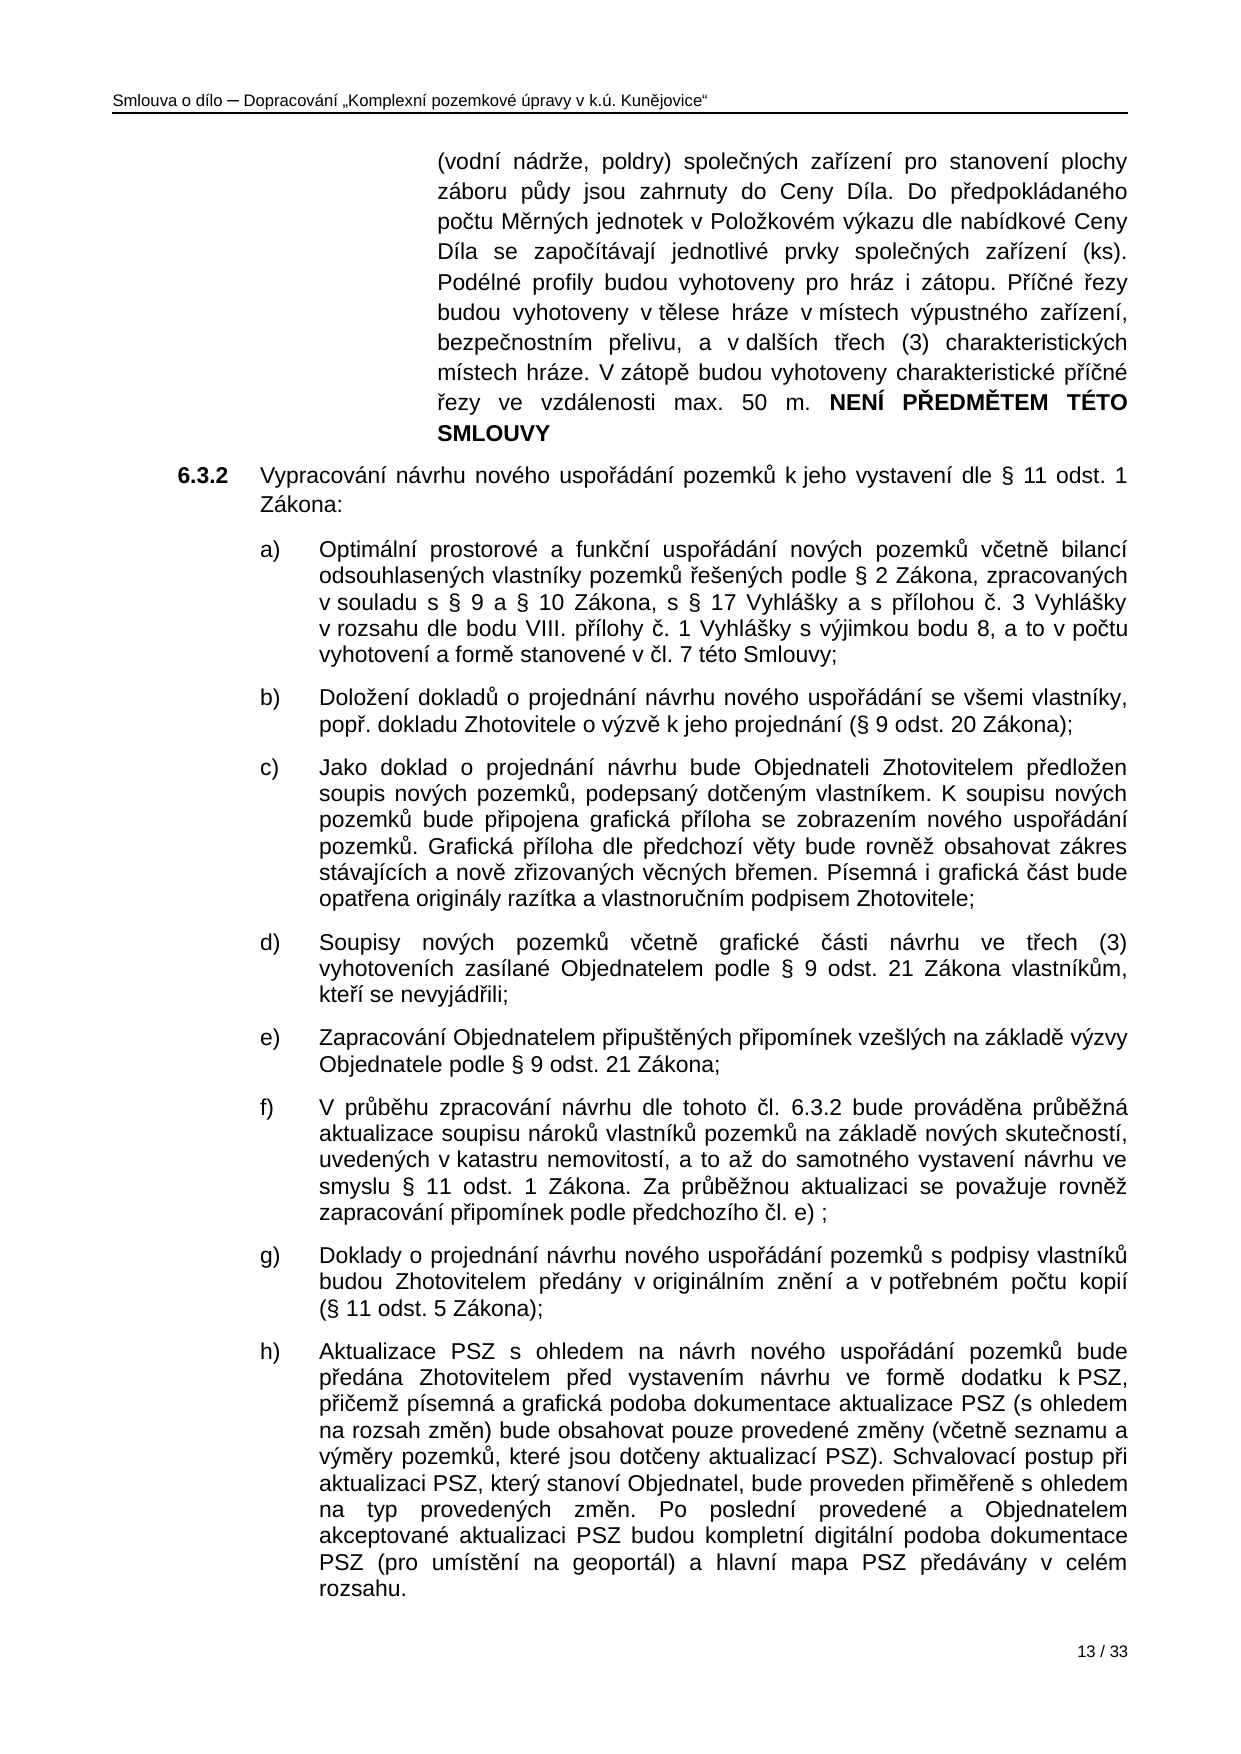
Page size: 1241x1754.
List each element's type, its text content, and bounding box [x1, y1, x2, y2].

list V průběhu zpracování návrhu dle tohoto čl. 6.3.2 bude prováděna průběžná aktualizace soupisu nároků vlastníků pozemků na základě nových skutečností, uvedených v katastru nemovitostí, a to až do samotného vystavení návrhu ve smyslu § 11 odst. 1 Zákona. Za průběžnou aktualizaci se považuje rovněž zapracování připomínek podle předchozího čl. e) ; [260, 1093, 1128, 1225]
list Optimální prostorové a funkční uspořádání nových pozemků včetně bilancí odsouhlasených vlastníky pozemků řešených podle § 2 Zákona, zpracovaných v souladu s § 9 a § 10 Zákona, s § 17 Vyhlášky a s přílohou č. 3 Vyhlášky v rozsahu dle bodu VIII. přílohy č. 1 Vyhlášky s výjimkou bodu 8, a to v počtu vyhotovení a formě stanovené v čl. 7 této Smlouvy; [260, 536, 1128, 668]
list Doložení dokladů o projednání návrhu nového uspořádání se všemi vlastníky, popř. dokladu Zhotovitele o výzvě k jeho projednání (§ 9 odst. 20 Zákona); [260, 684, 1128, 737]
text Vypracování návrhu nového uspořádání pozemků k jeho vystavení dle § 11 odst. 1 Zákona: [177, 462, 1128, 517]
list Soupisy nových pozemků včetně grafické části návrhu ve třech (3) vyhotoveních zasílané Objednatelem podle § 9 odst. 21 Zákona vlastníkům, kteří se nevyjádřili; [260, 928, 1128, 1007]
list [334, 148, 1128, 446]
list Jako doklad o projednání návrhu bude Objednateli Zhotovitelem předložen soupis nových pozemků, podepsaný dotčeným vlastníkem. K soupisu nových pozemků bude připojena grafická příloha se zobrazením nového uspořádání pozemků. Grafická příloha dle předchozí věty bude rovněž obsahovat zákres stávajících a nově zřizovaných věcných břemen. Písemná i grafická část bude opatřena originály razítka a vlastnoručním podpisem Zhotovitele; [260, 754, 1128, 912]
list Doklady o projednání návrhu nového uspořádání pozemků s podpisy vlastníků budou Zhotovitelem předány v originálním znění a v potřebném počtu kopií (§ 11 odst. 5 Zákona); [260, 1242, 1128, 1321]
list Zapracování Objednatelem připuštěných připomínek vzešlých na základě výzvy Objednatele podle § 9 odst. 21 Zákona; [260, 1024, 1128, 1077]
list Aktualizace PSZ s ohledem na návrh nového uspořádání pozemků bude předána Zhotovitelem před vystavením návrhu ve formě dodatku k PSZ, přičemž písemná a grafická podoba dokumentace aktualizace PSZ (s ohledem na rozsah změn) bude obsahovat pouze provedené změny (včetně seznamu a výměry pozemků, které jsou dotčeny aktualizací PSZ). Schvalovací postup při aktualizaci PSZ, který stanoví Objednatel, bude proveden přiměřeně s ohledem na typ provedených změn. Po poslední provedené a Objednatelem akceptované aktualizaci PSZ budou kompletní digitální podoba dokumentace PSZ (pro umístění na geoportál) a hlavní mapa PSZ předávány v celém rozsahu. [260, 1338, 1128, 1601]
